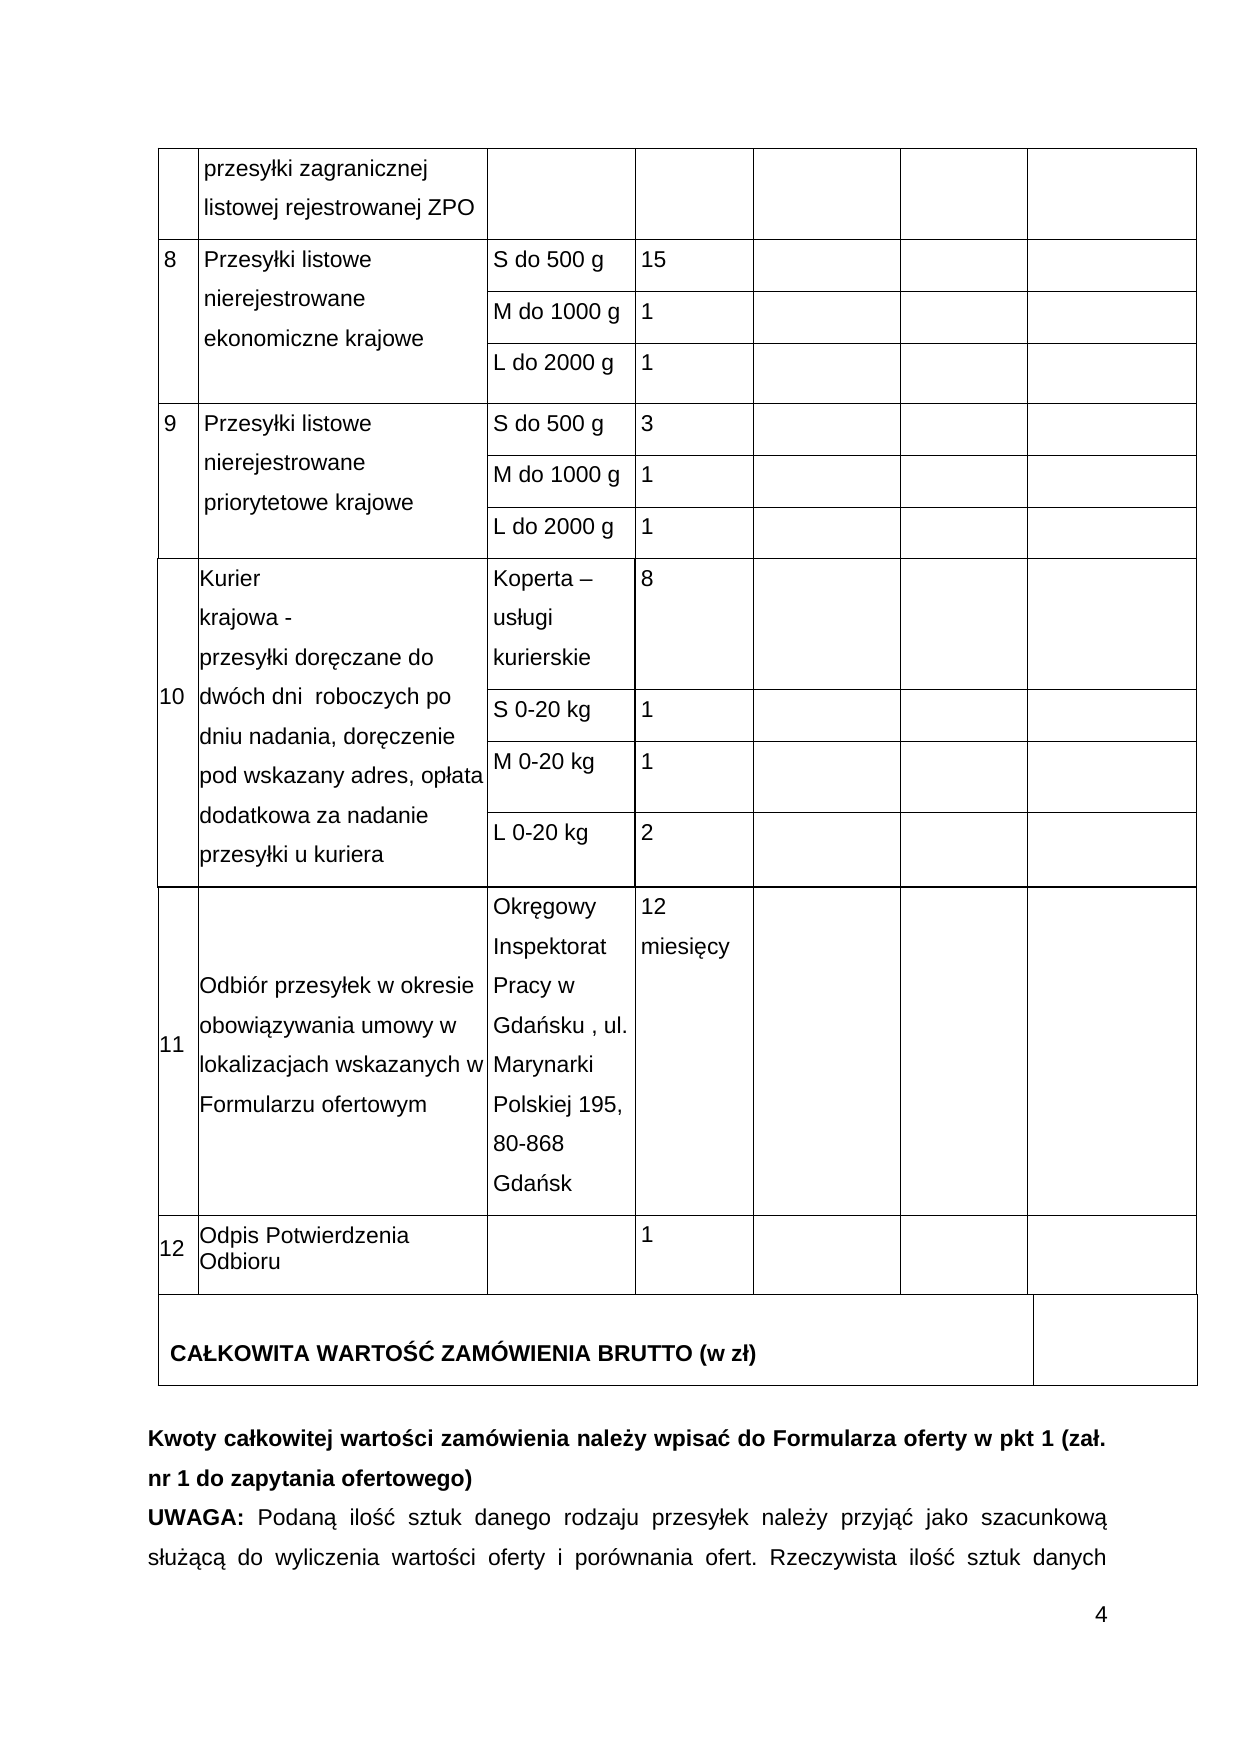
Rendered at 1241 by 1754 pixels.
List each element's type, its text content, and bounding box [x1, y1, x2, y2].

table_cell 1 [636, 690, 753, 741]
table_cell 3 [636, 404, 753, 455]
table_cell [1028, 149, 1196, 239]
text Kwoty całkowitej wartości zamówienia należy wpisać do Formularza oferty w pkt 1 (zał. nr 1 do zapytania ofertowego) [148, 1425, 1107, 1491]
table_cell [488, 149, 635, 239]
table_cell [901, 813, 1027, 886]
table_cell 4 [636, 149, 753, 239]
table_cell 2 [636, 813, 753, 886]
table_cell 1 [636, 456, 753, 507]
table_cell [901, 404, 1027, 455]
table_cell L do 2000 g [488, 344, 635, 403]
table_cell 1 [636, 1216, 753, 1294]
table_cell Przesyłki listowe nierejestrowane ekonomiczne krajowe [199, 240, 487, 403]
table_cell [1028, 742, 1196, 812]
table_cell Odpis Potwierdzenia Odbioru [199, 1216, 487, 1294]
table_cell [754, 508, 900, 558]
table_cell Okręgowy Inspektorat Pracy w Gdańsku , ul. Marynarki Polskiej 195, 80-868 Gdańsk [488, 888, 635, 1215]
table_cell [901, 888, 1027, 1215]
table_cell [754, 292, 900, 343]
table_cell [1028, 344, 1196, 403]
table_cell 7 [159, 149, 198, 239]
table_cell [199, 149, 487, 239]
table_cell [754, 690, 900, 741]
table_cell [901, 240, 1027, 291]
table_cell 12 [159, 1216, 198, 1294]
table_cell Kurier krajowa - przesyłki doręczane do dwóch dni roboczych po dniu nadania, doręczenie pod wskazany adres, opłata dodatkowa za nadanie przesyłki u kuriera [199, 559, 487, 886]
table_cell 10 [158, 559, 198, 886]
table_cell [1028, 292, 1196, 343]
table_cell [1028, 240, 1196, 291]
table_cell 12 miesięcy [636, 888, 753, 1215]
table_cell [1028, 1216, 1196, 1294]
table_cell S 0-20 kg [488, 690, 634, 741]
table_cell [901, 1216, 1027, 1294]
table_cell [754, 742, 900, 812]
table_cell [1028, 813, 1196, 886]
table_cell [754, 1216, 900, 1294]
table_cell 9 [159, 404, 198, 558]
table_cell M do 1000 g [488, 292, 635, 343]
table_cell [901, 690, 1027, 741]
table_cell 11 [159, 888, 198, 1215]
table_cell [901, 559, 1027, 689]
table_cell M 0-20 kg [488, 742, 634, 812]
table_cell [901, 344, 1027, 403]
table_cell [754, 559, 900, 689]
table_cell [488, 1216, 635, 1294]
table_cell S do 500 g [488, 404, 635, 455]
table_cell [901, 742, 1027, 812]
table_cell 1 [636, 742, 753, 812]
table_cell [1028, 456, 1196, 507]
table_cell 1 [636, 292, 753, 343]
table_cell [754, 813, 900, 886]
table_cell 8 [636, 559, 753, 689]
table_cell [901, 456, 1027, 507]
table_cell [754, 456, 900, 507]
table_cell L do 2000 g [488, 508, 635, 558]
table_cell [1028, 559, 1196, 689]
table_cell [754, 404, 900, 455]
table_cell [1028, 888, 1196, 1215]
table_cell [1028, 404, 1196, 455]
table_cell [901, 149, 1027, 239]
table_cell [1034, 1295, 1197, 1385]
table_cell [754, 344, 900, 403]
table_cell [901, 508, 1027, 558]
table_cell Odbiór przesyłek w okresie obowiązywania umowy w lokalizacjach wskazanych w Formularzu ofertowym [199, 888, 487, 1215]
table_cell [901, 292, 1027, 343]
table_cell [754, 149, 900, 239]
table_cell [1028, 690, 1196, 741]
table_cell Koperta – usługi kurierskie [488, 559, 634, 689]
table_cell CAŁKOWITA WARTOŚĆ ZAMÓWIENIA BRUTTO (w zł) [159, 1295, 1033, 1385]
table_cell 15 [636, 240, 753, 291]
table_cell [1028, 508, 1196, 558]
table_cell [754, 888, 900, 1215]
table_cell [754, 240, 900, 291]
table_cell S do 500 g [488, 240, 635, 291]
table_cell M do 1000 g [488, 456, 635, 507]
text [148, 1504, 1107, 1570]
table_cell L 0-20 kg [488, 813, 634, 886]
table_cell 1 [636, 508, 753, 558]
table_cell Przesyłki listowe nierejestrowane priorytetowe krajowe [199, 404, 487, 558]
table_cell 1 [636, 344, 753, 403]
table_cell 8 [159, 240, 198, 403]
